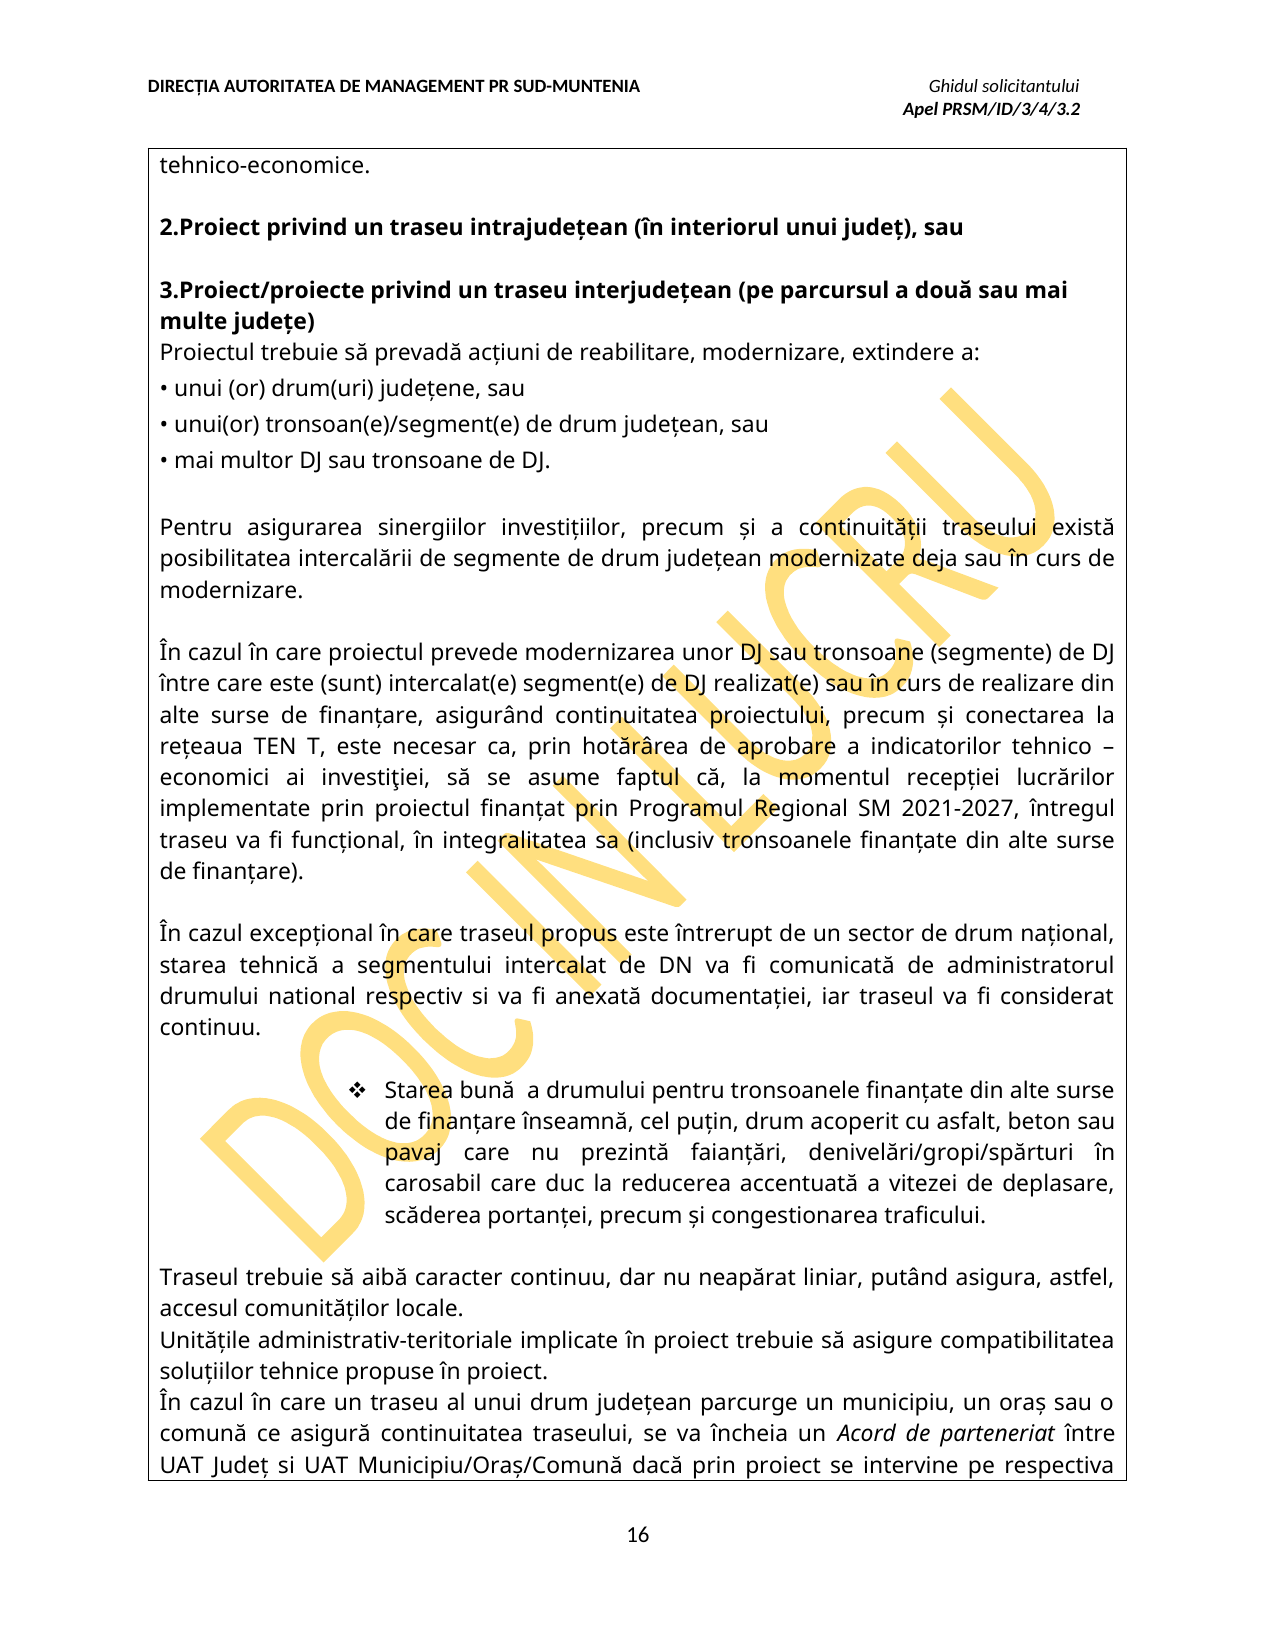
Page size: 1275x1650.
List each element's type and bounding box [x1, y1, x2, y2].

table_header [149, 149, 1126, 1480]
